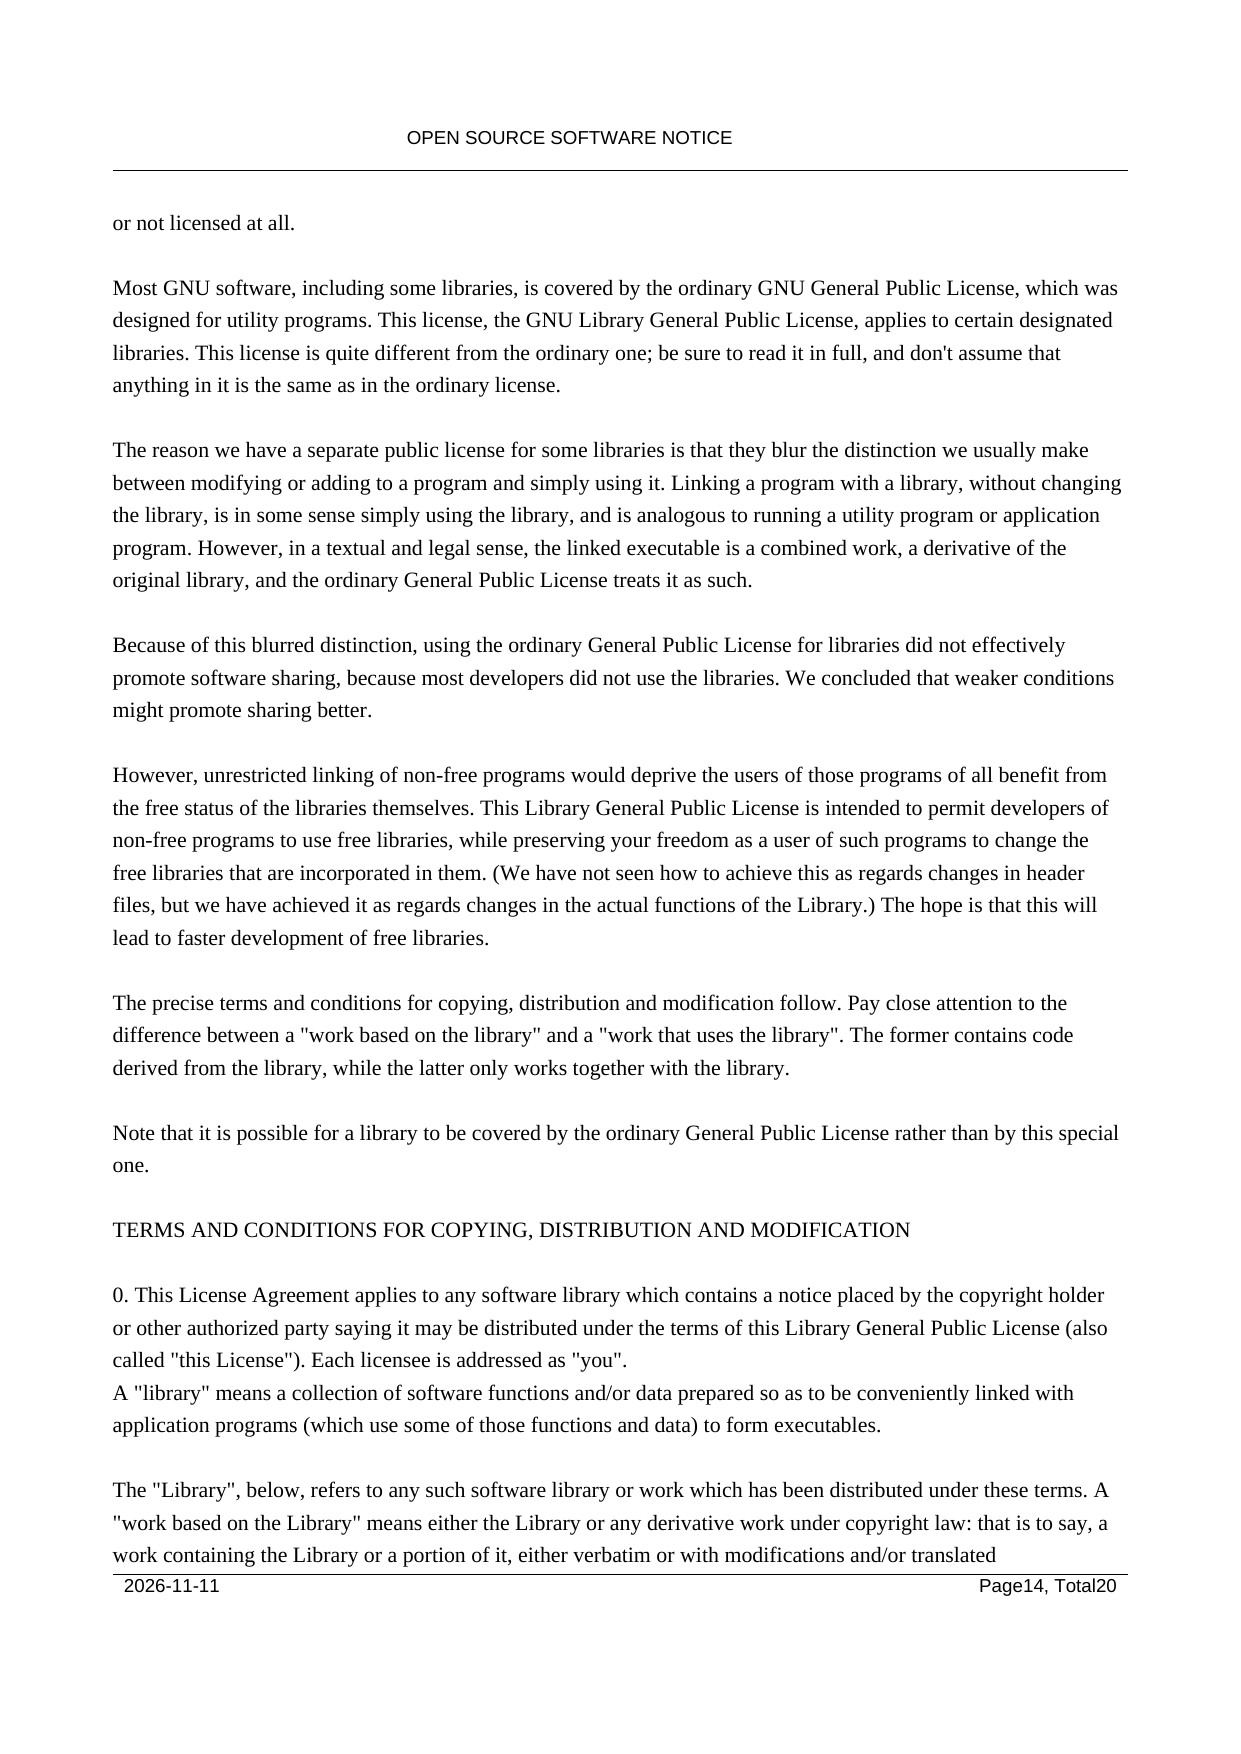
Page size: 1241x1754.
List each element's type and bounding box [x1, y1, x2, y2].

text [112, 206, 1128, 1571]
